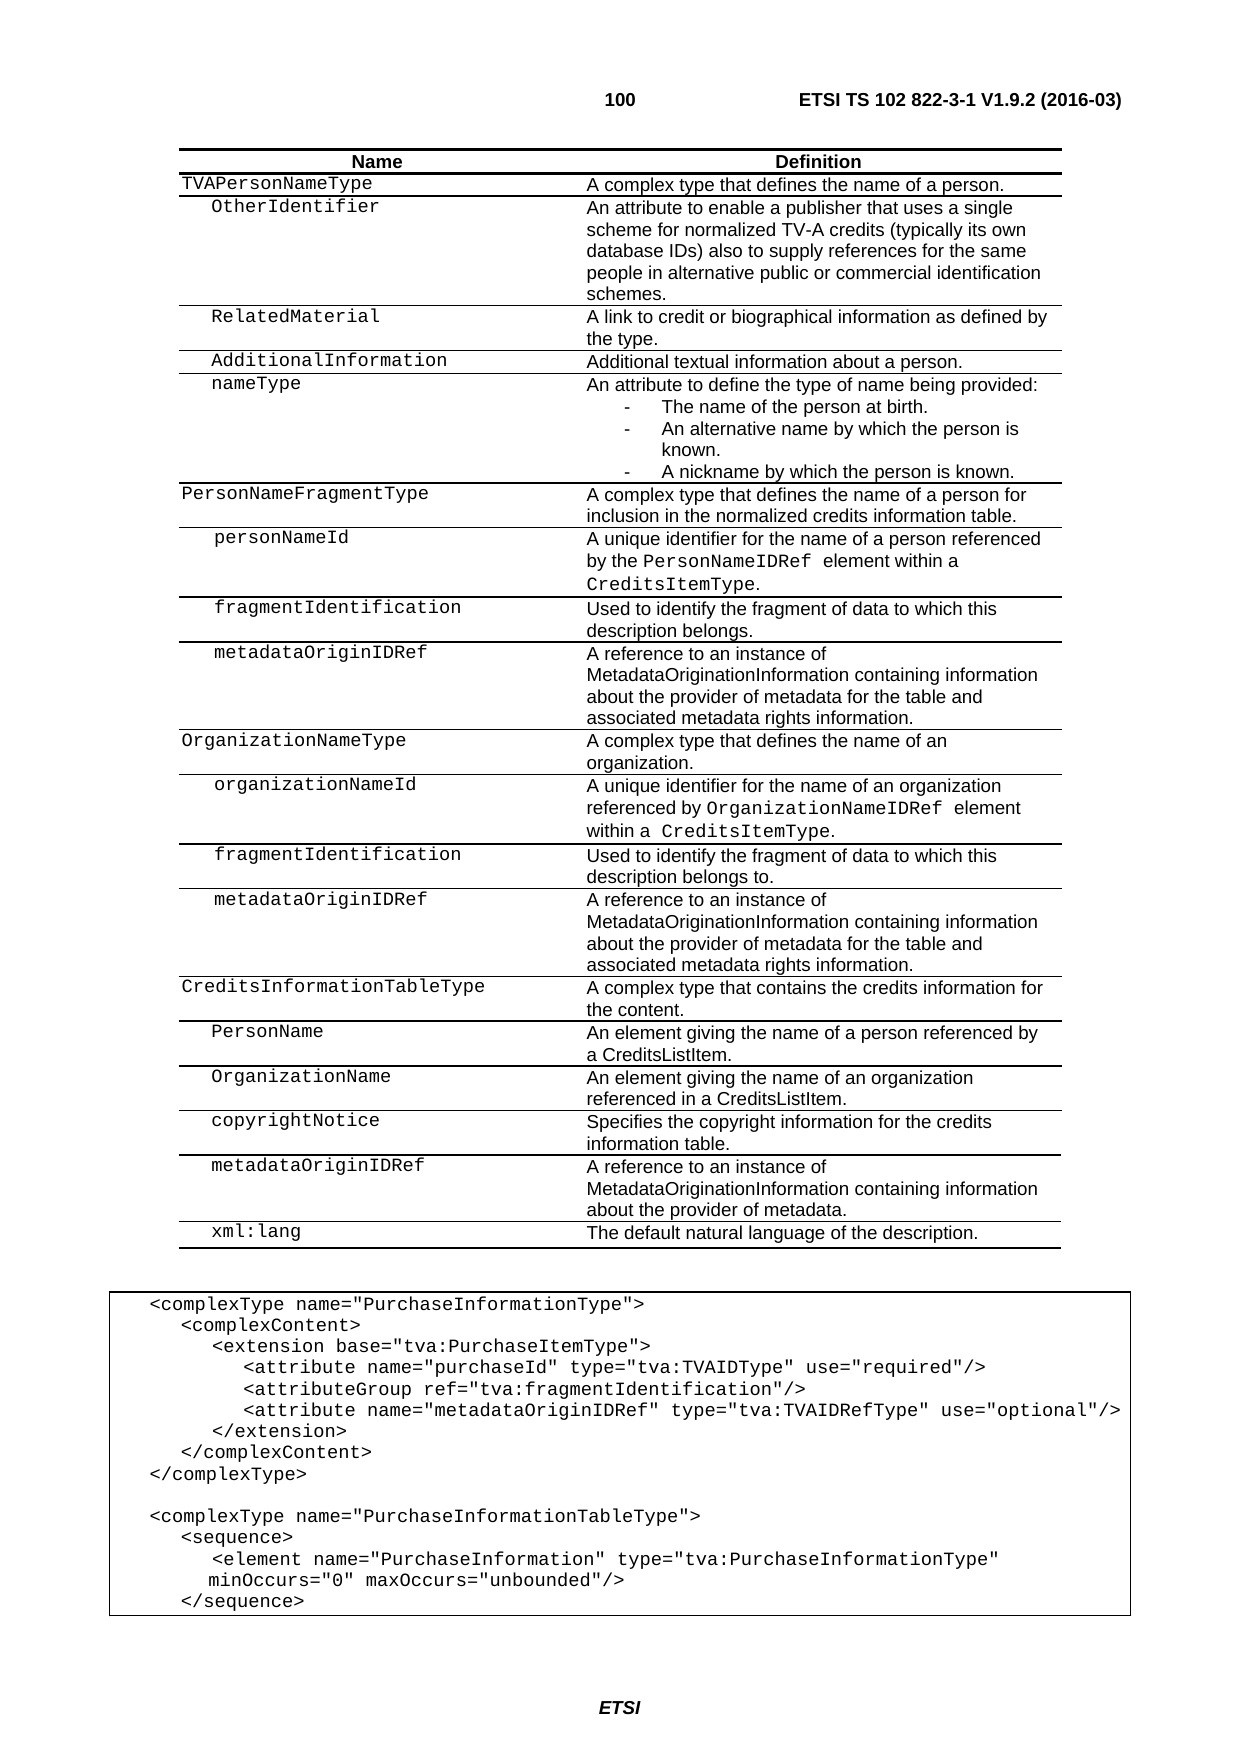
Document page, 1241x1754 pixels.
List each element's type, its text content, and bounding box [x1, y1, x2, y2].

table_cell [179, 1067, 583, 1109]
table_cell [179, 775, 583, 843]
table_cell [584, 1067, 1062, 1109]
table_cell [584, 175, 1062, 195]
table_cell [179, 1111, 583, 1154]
text <attributeGroup ref="tva:fragmentIdentification"/> [118, 1379, 1122, 1401]
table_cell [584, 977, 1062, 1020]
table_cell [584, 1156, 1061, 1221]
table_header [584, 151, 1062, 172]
text <complexType name="PurchaseInformationTableType"> [118, 1507, 1122, 1528]
text <complexContent> [118, 1316, 1122, 1337]
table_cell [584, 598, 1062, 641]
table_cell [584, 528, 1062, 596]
text </complexType> [118, 1464, 1122, 1486]
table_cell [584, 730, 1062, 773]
text </complexContent> [118, 1443, 1122, 1464]
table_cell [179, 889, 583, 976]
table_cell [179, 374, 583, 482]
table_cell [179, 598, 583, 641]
text <element name="PurchaseInformation" type="tva:PurchaseInformationType" [118, 1549, 1122, 1571]
text </extension> [118, 1422, 1122, 1443]
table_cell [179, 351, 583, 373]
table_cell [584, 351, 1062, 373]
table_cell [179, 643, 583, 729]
text </sequence> [110, 1589, 1130, 1615]
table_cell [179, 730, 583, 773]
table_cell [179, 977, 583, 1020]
text <extension base="tva:PurchaseItemType"> [118, 1337, 1122, 1358]
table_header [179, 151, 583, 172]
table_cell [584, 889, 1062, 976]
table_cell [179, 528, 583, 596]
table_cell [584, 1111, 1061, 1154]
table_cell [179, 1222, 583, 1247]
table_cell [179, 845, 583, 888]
text <sequence> [118, 1528, 1122, 1549]
text <attribute name="metadataOriginIDRef" type="tva:TVAIDRefType" use="optional"/> [118, 1401, 1122, 1422]
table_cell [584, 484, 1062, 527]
text <complexType name="PurchaseInformationType"> [110, 1293, 1130, 1316]
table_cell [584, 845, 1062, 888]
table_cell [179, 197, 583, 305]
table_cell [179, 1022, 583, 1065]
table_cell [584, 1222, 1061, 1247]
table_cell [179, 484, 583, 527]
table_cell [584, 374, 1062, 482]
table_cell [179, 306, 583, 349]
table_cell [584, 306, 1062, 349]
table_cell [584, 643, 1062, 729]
text <attribute name="purchaseId" type="tva:TVAIDType" use="required"/> [118, 1358, 1122, 1379]
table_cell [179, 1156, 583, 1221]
text minOccurs="0" maxOccurs="unbounded"/> [118, 1571, 1122, 1589]
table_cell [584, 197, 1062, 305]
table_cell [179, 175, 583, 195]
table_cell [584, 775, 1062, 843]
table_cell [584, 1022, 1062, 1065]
